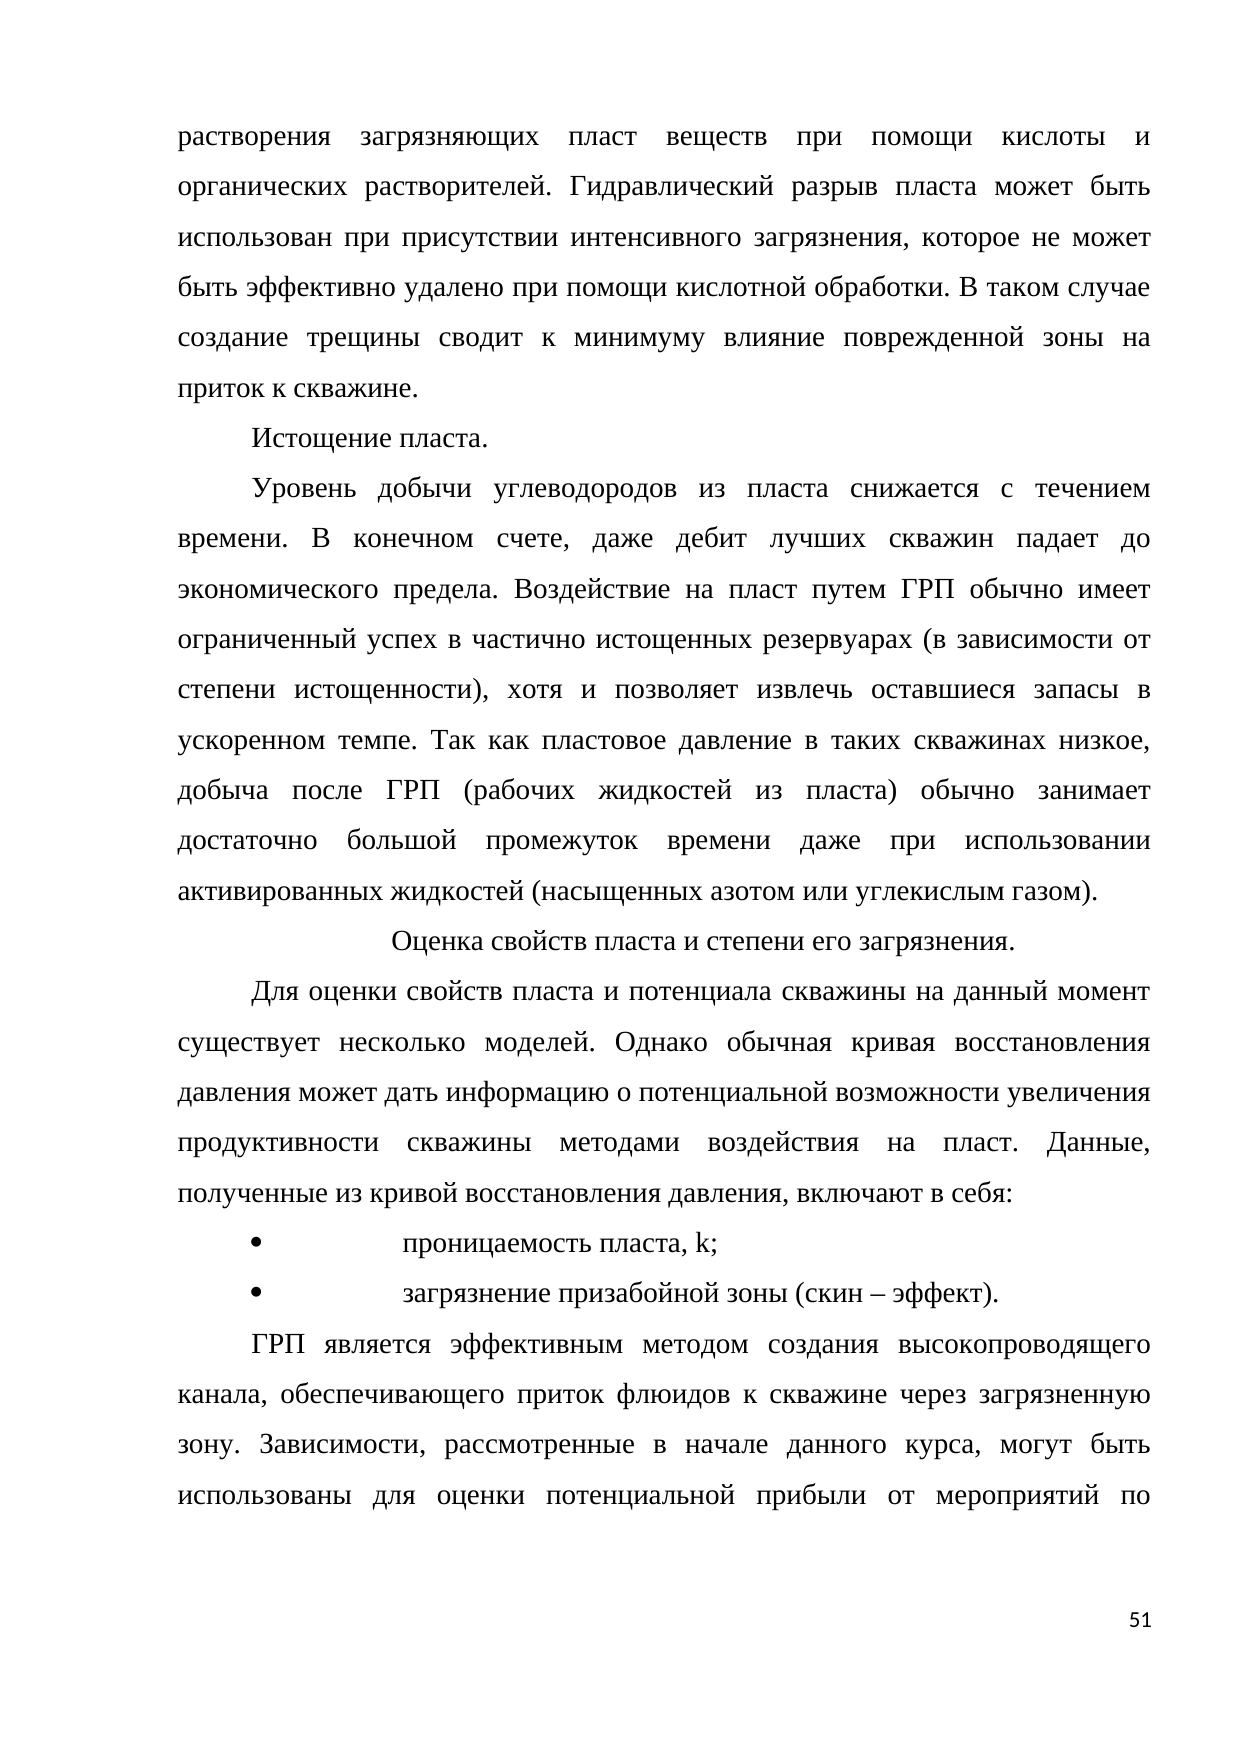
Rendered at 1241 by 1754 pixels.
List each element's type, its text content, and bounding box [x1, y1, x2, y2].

list проницаемость пласта, k; [177, 1225, 1152, 1259]
list загрязнение призабойной зоны (скин – эффект). [177, 1275, 1152, 1309]
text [177, 118, 1152, 403]
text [177, 1326, 1152, 1510]
subtitle Оценка свойств пласта и степени его загрязнения. [317, 923, 1152, 957]
text Истощение пласта. [177, 420, 1152, 453]
text Уровень добычи углеводородов из пласта снижается с течением времени. В конечном счете, даже дебит лучших скважин падает до экономического предела. Воздействие на пласт путем ГРП обычно имеет ограниченный успех в частично истощенных резервуарах (в зависимости от степени истощенности), хотя и позволяет извлечь оставшиеся запасы в ускоренном темпе. Так как пластовое давление в таких скважинах низкое, добыча после ГРП (рабочих жидкостей из пласта) обычно занимает достаточно большой промежуток времени даже при использовании активированных жидкостей (насыщенных азотом или углекислым газом). [177, 470, 1152, 906]
text Для оценки свойств пласта и потенциала скважины на данный момент существует несколько моделей. Однако обычная кривая восстановления давления может дать информацию о потенциальной возможности увеличения продуктивности скважины методами воздействия на пласт. Данные, полученные из кривой восстановления давления, включают в себя: [177, 973, 1152, 1208]
